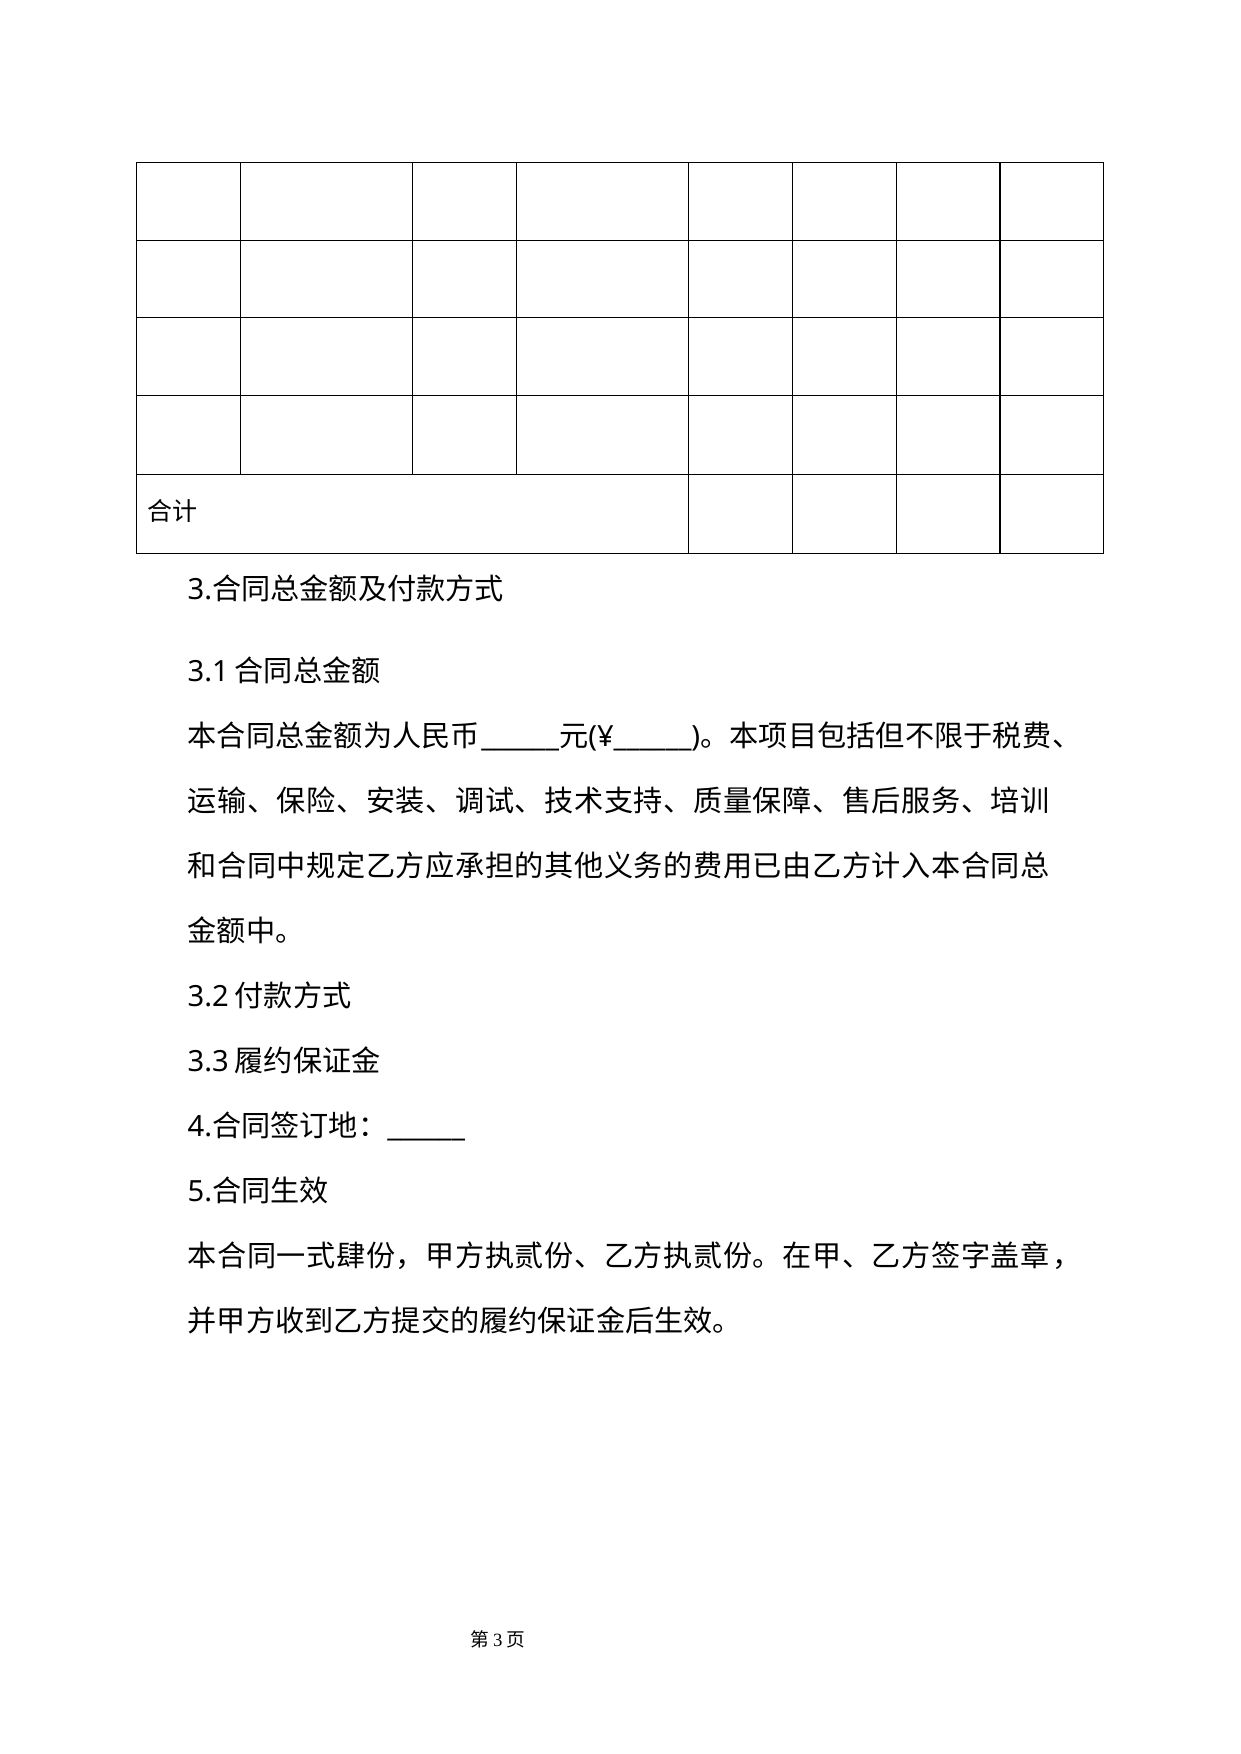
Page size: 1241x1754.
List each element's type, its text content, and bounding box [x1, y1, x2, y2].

table_cell [793, 396, 896, 474]
table_cell [897, 475, 999, 553]
text 3.3履约保证金 [187, 1026, 1053, 1091]
table_cell [241, 318, 412, 394]
table_cell [1001, 396, 1103, 474]
table_cell [241, 241, 412, 317]
table_cell [517, 241, 688, 317]
table_cell [413, 318, 516, 394]
table_cell [1001, 241, 1103, 317]
text 本合同总金额为人民币______元(¥______)。本项目包括但不限于税费、运输、保险、安装、调试、技术支持、质量保障、售后服务、培训和合同中规定乙方应承担的其他义务的费用已由乙方计入本合同总金额中。 [187, 701, 1053, 961]
table_cell [897, 396, 999, 474]
table_cell [689, 318, 792, 394]
table_cell [1001, 163, 1103, 239]
text 3.2付款方式 [187, 961, 1053, 1026]
table_cell [689, 241, 792, 317]
table_cell [793, 318, 896, 394]
table_cell 合计 [137, 475, 688, 553]
table_cell [517, 163, 688, 239]
table_cell [793, 475, 896, 553]
table_cell [897, 318, 999, 394]
table_cell [137, 396, 240, 474]
table_cell [517, 318, 688, 394]
table_cell [413, 396, 516, 474]
table_cell [689, 163, 792, 239]
table_cell [793, 241, 896, 317]
table_cell [689, 396, 792, 474]
table_cell [897, 241, 999, 317]
table_cell [1001, 318, 1103, 394]
text 本合同一式肆份，甲方执贰份、乙方执贰份。在甲、乙方签字盖章，并甲方收到乙方提交的履约保证金后生效。 [187, 1221, 1053, 1351]
table_cell [241, 396, 412, 474]
table_cell [897, 163, 999, 239]
table_cell [137, 163, 240, 239]
table_cell [517, 396, 688, 474]
text 3.合同总金额及付款方式 [187, 554, 1053, 619]
text 3.1合同总金额 [187, 636, 1053, 701]
table_cell [413, 241, 516, 317]
text 4.合同签订地：______ [187, 1091, 1053, 1156]
table_cell [137, 318, 240, 394]
table_cell [793, 163, 896, 239]
table_cell [137, 241, 240, 317]
table_cell [1001, 475, 1103, 553]
table_cell [413, 163, 516, 239]
text 5.合同生效 [187, 1156, 1053, 1221]
table_cell [689, 475, 792, 553]
table_cell [241, 163, 412, 239]
